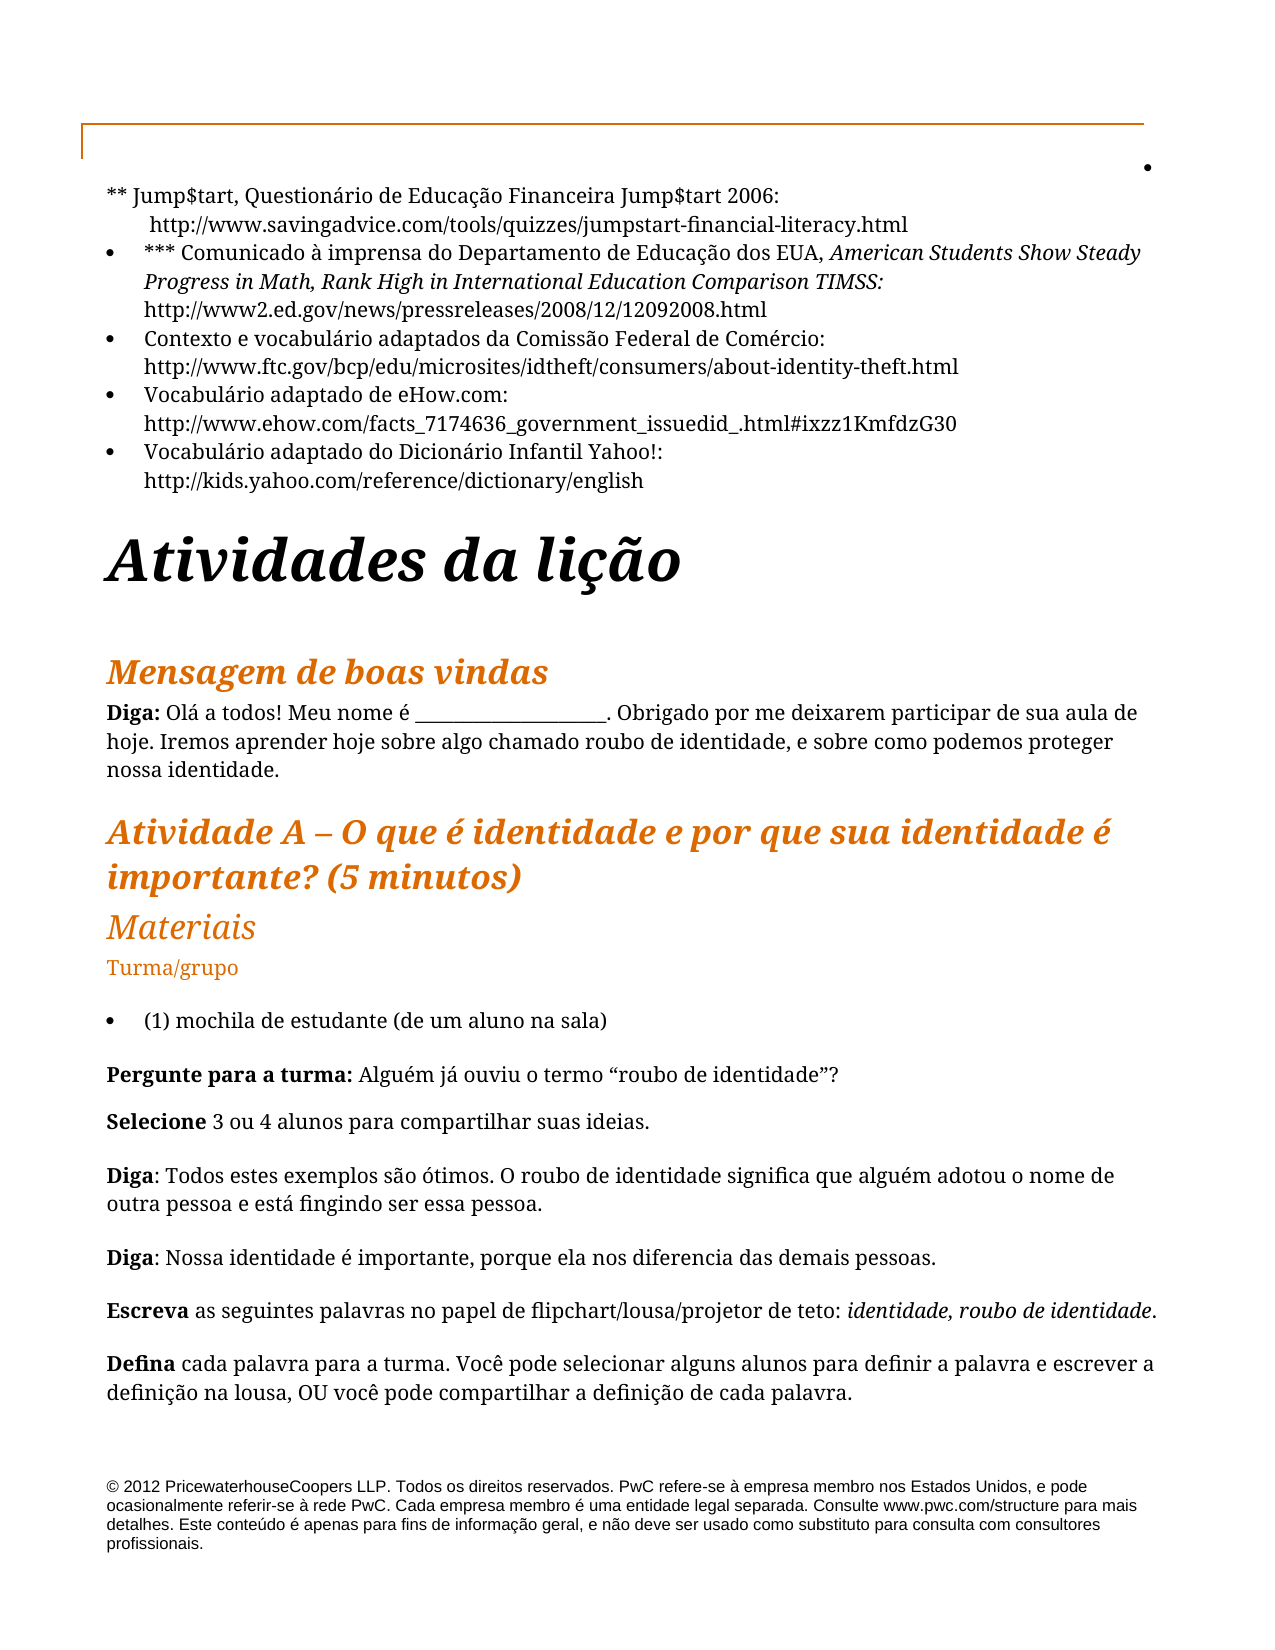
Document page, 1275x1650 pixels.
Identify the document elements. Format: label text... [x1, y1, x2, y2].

text Diga: Nossa identidade é importante, porque ela nos diferencia das demais pessoas. [106, 1243, 1168, 1271]
text Defina cada palavra para a turma. Você pode selecionar alguns alunos para definir a palavra e escrever a definição na lousa, OU você pode compartilhar a definição de cada palavra. [106, 1349, 1168, 1406]
subtitle Atividade A – O que é identidade e por que sua identidade é importante? (5 minutos) [106, 809, 1168, 899]
text Selecione 3 ou 4 alunos para compartilhar suas ideias. [106, 1107, 1168, 1136]
text Escreva as seguintes palavras no papel de flipchart/lousa/projetor de teto: identidade, roubo de identidade. [106, 1296, 1168, 1324]
list (1) mochila de estudante (de um aluno na sala) [106, 1007, 1168, 1035]
subtitle Materiais [106, 904, 1168, 949]
list http://www2.ed.gov/news/pressreleases/2008/12/12092008.html [144, 295, 1168, 324]
text Diga: Todos estes exemplos são ótimos. O roubo de identidade significa que alguém adotou o nome de outra pessoa e está fingindo ser essa pessoa. [106, 1161, 1168, 1218]
list Vocabulário adaptado do Dicionário Infantil Yahoo!: [106, 437, 1168, 466]
text Pergunte para a turma: Alguém já ouviu o termo “roubo de identidade”? [106, 1060, 1168, 1088]
subtitle Mensagem de boas vindas [106, 649, 1168, 694]
text Diga: Olá a todos! Meu nome é ____________________. Obrigado por me deixarem participar de sua aula de hoje. Iremos aprender hoje sobre algo chamado roubo de identidade, e sobre como podemos proteger nossa identidade. [106, 698, 1168, 784]
list http://kids.yahoo.com/reference/dictionary/english [144, 466, 1168, 494]
list ** Jump$tart, Questionário de Educação Financeira Jump$tart 2006: http://www.savingadvice.com/tools/quizzes/jumpstart-financial-literacy.html [106, 153, 1168, 238]
text Turma/grupo [106, 953, 1168, 982]
list Vocabulário adaptado de eHow.com: http://www.ehow.com/facts_7174636_government_issuedid_.html#ixzz1KmfdzG30 [106, 381, 1168, 437]
list *** Comunicado à imprensa do Departamento de Educação dos EUA, American Students Show Steady Progress in Math, Rank High in International Education Comparison TIMSS: [106, 238, 1168, 295]
subtitle Atividades da lição [106, 519, 1168, 599]
list Contexto e vocabulário adaptados da Comissão Federal de Comércio: http://www.ftc.gov/bcp/edu/microsites/idtheft/consumers/about-identity-theft.html [106, 324, 1168, 381]
